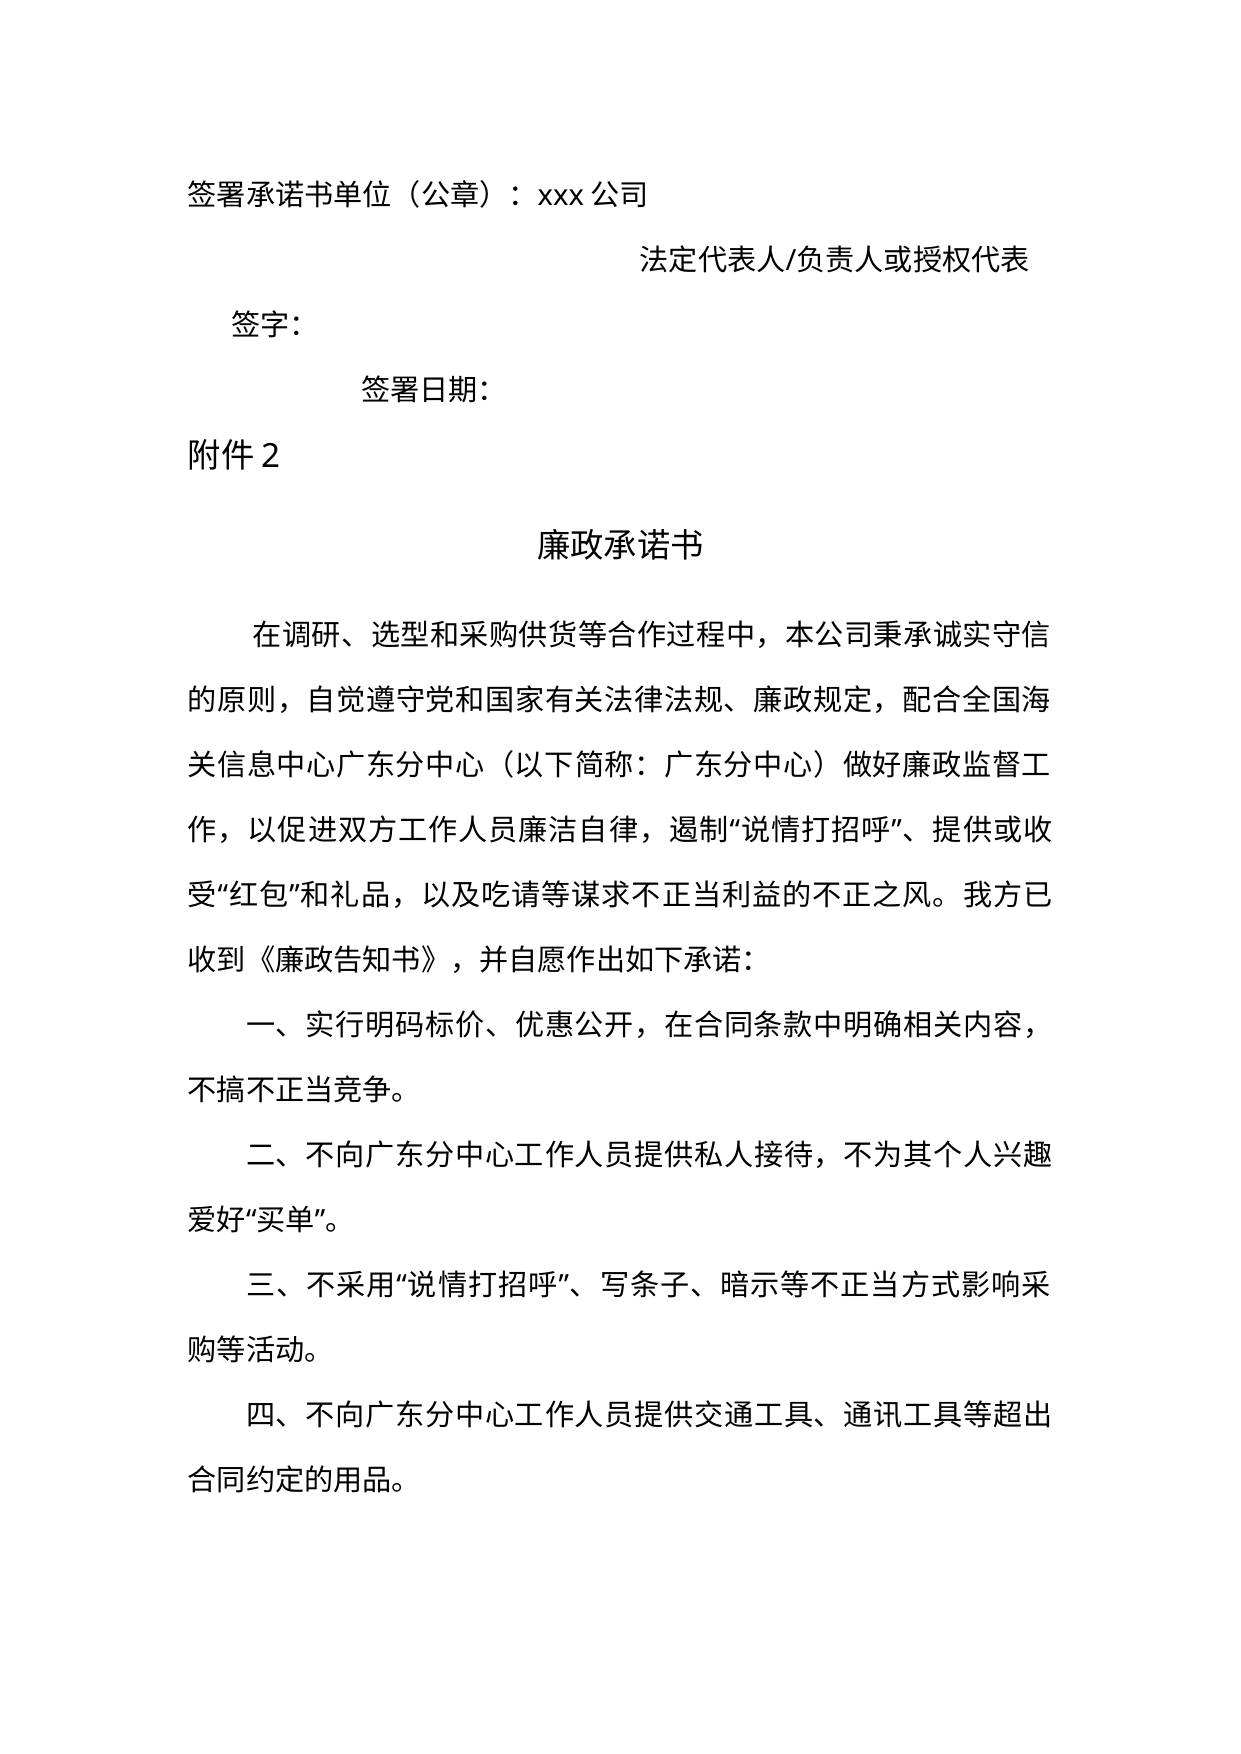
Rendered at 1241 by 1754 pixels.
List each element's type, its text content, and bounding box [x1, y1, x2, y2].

text 在调研、选型和采购供货等合作过程中，本公司秉承诚实守信的原则，自觉遵守党和国家有关法律法规、廉政规定，配合全国海关信息中心广东分中心（以下简称：广东分中心）做好廉政监督工作，以促进双方工作人员廉洁自律，遏制“说情打招呼”、提供或收受“红包”和礼品，以及吃请等谋求不正当利益的不正之风。我方已收到《廉政告知书》，并自愿作出如下承诺： [187, 602, 1053, 992]
text 三、不采用“说情打招呼”、写条子、暗示等不正当方式影响采购等活动。 [187, 1252, 1053, 1382]
text 附件2 [187, 422, 1053, 487]
text 签署承诺书单位（公章）：xxx公司 [187, 162, 1053, 227]
text 二、不向广东分中心工作人员提供私人接待，不为其个人兴趣爱好“买单”。 [187, 1122, 1053, 1252]
text 四、不向广东分中心工作人员提供交通工具、通讯工具等超出合同约定的用品。 [187, 1382, 1053, 1512]
text 廉政承诺书 [187, 512, 1053, 577]
text 一、实行明码标价、优惠公开，在合同条款中明确相关内容，不搞不正当竞争。 [187, 992, 1053, 1122]
text 法定代表人/负责人或授权代表签字： [231, 227, 1053, 357]
text 签署日期： [187, 357, 1053, 422]
